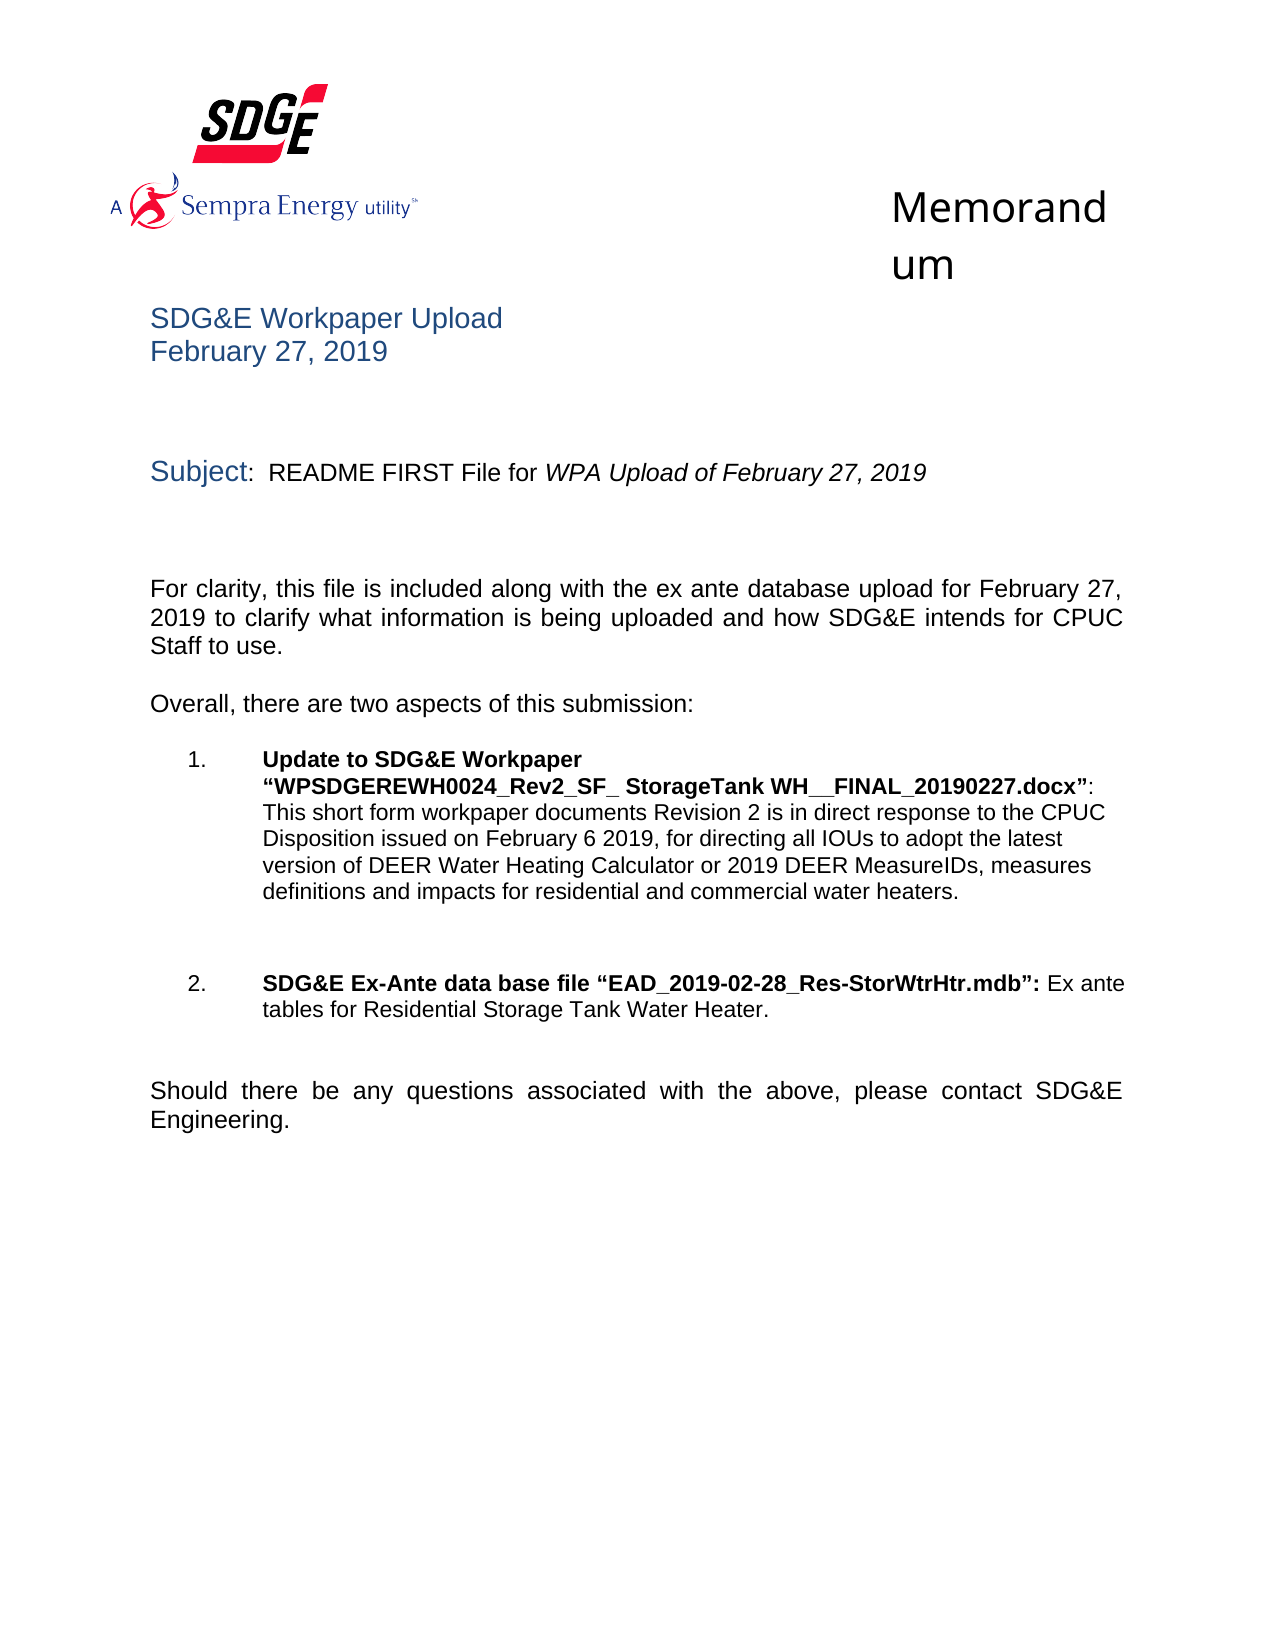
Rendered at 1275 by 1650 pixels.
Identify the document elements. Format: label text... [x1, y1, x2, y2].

list Update to SDG&E Workpaper [187, 746, 1125, 773]
text Subject: README FIRST File for WPA Upload of February 27, 2019 [150, 454, 1125, 487]
text For clarity, this file is included along with the ex ante database upload for February 27, 2019 to clarify what information is being uploaded and how SDG&E intends for CPUC Staff to use. [150, 574, 1125, 660]
text February 27, 2019 [150, 334, 1125, 368]
picture [110, 84, 418, 229]
text Should there be any questions associated with the above, please contact SDG&E Engineering. [150, 1076, 1125, 1133]
text SDG&E Workpaper Upload [150, 301, 1125, 334]
list “WPSDGEREWH0024_Rev2_SF_ StorageTank WH__FINAL_20190227.docx”: This short form workpaper documents Revision 2 is in direct response to the CPUC Disposition issued on February 6 2019, for directing all IOUs to adopt the latest version of DEER Water Heating Calculator or 2019 DEER MeasureIDs, measures definitions and impacts for residential and commercial water heaters. [262, 773, 1125, 904]
list SDG&E Ex-Ante data base file “EAD_2019-02-28_Res-StorWtrHtr.mdb”: Ex ante tables for Residential Storage Tank Water Heater. [187, 969, 1125, 1022]
text Overall, there are two aspects of this submission: [150, 689, 1125, 717]
